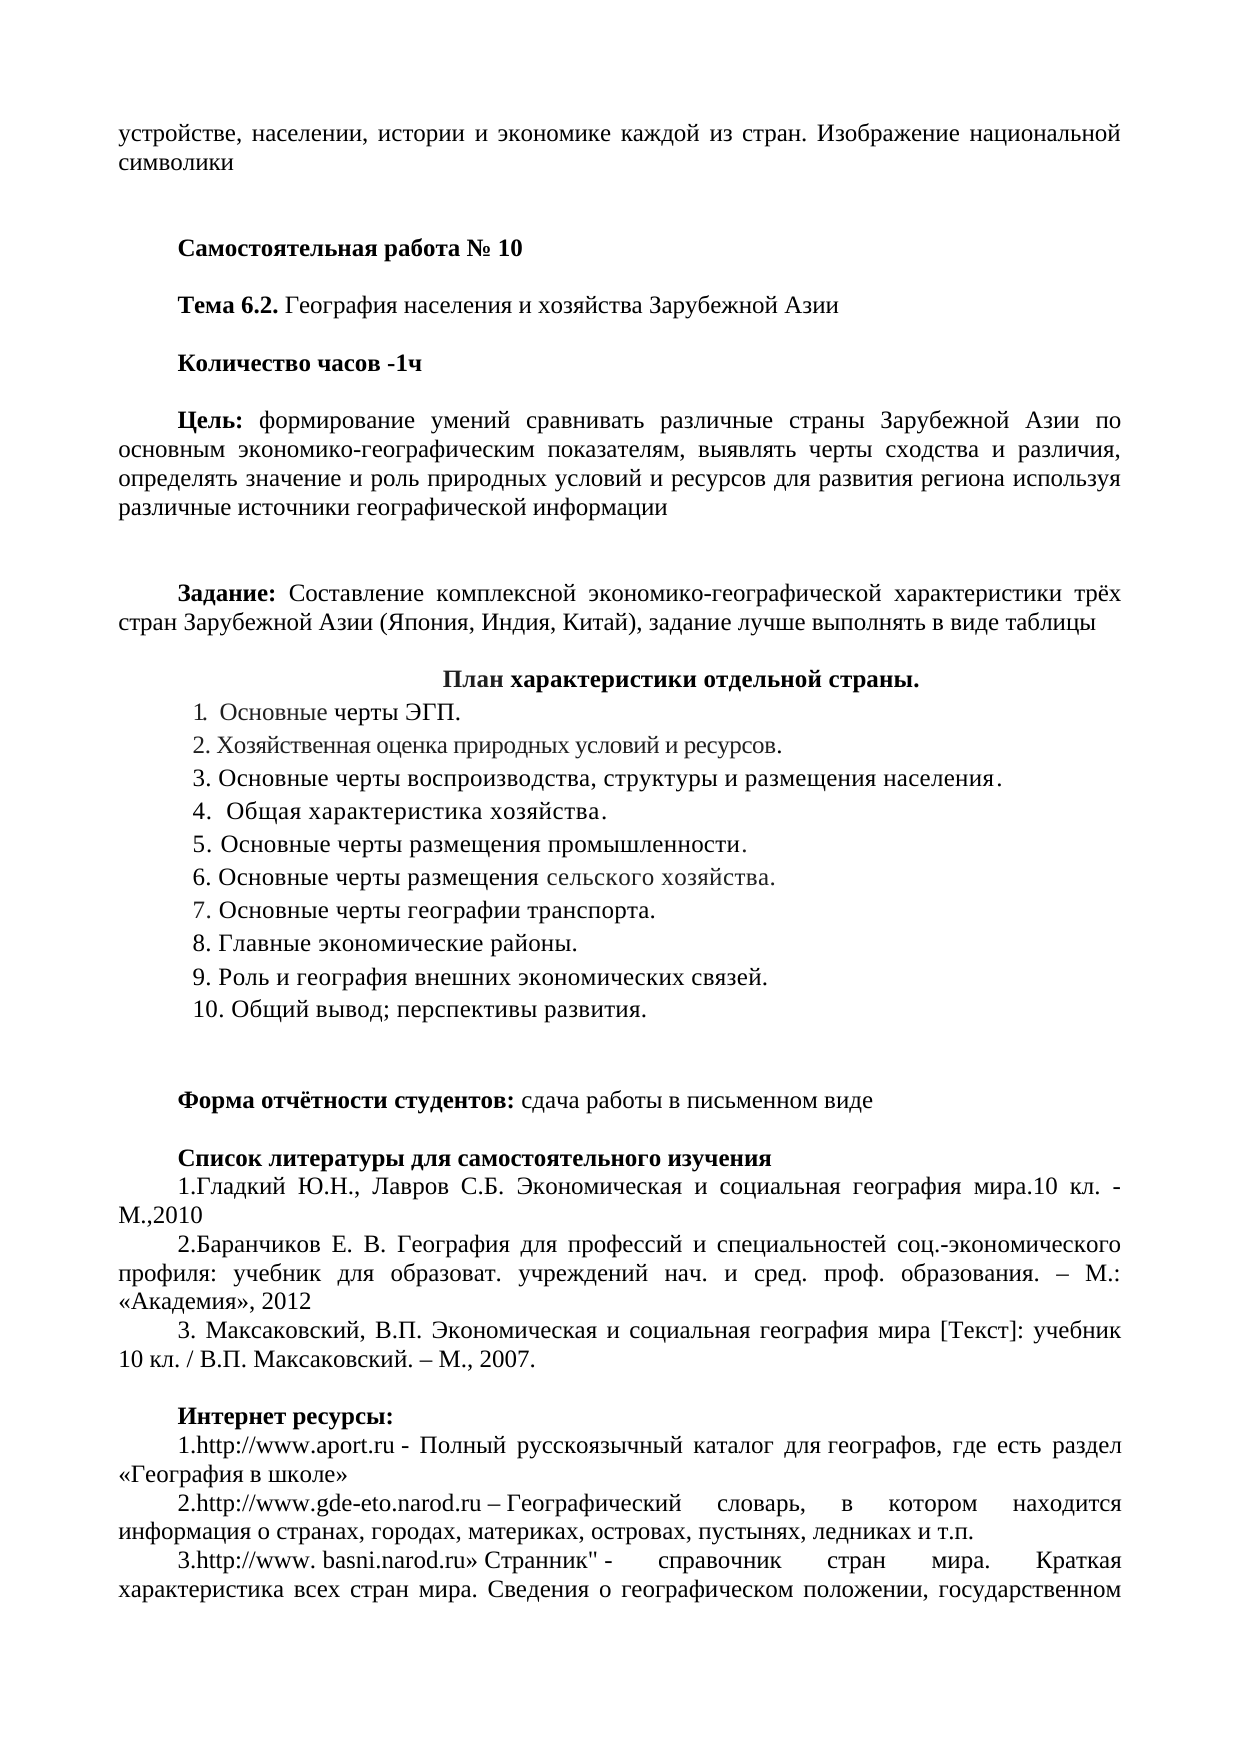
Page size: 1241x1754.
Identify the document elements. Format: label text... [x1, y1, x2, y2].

text 9. Роль и география внешних экономических связей. [119, 962, 1122, 990]
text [118, 1545, 1122, 1603]
text 5. Основные черты размещения промышленности. [119, 829, 1122, 858]
text 1. Основные черты ЭГП. [119, 697, 1122, 726]
text 7. Основные черты географии транспорта. [119, 896, 1122, 924]
text 4. Общая характеристика хозяйства. [119, 796, 1122, 825]
text 3. Максаковский, В.П. Экономическая и социальная география мира [Текст]: учебник 10 кл. / В.П. Максаковский. – М., 2007. [118, 1315, 1122, 1373]
text 8. Главные экономические районы. [119, 928, 1122, 957]
text 1.http://www.aport.ru - Полный русскоязычный каталог для географов, где есть раздел «География в школе» [118, 1430, 1122, 1488]
text Задание: Составление комплексной экономико-географической характеристики трёх стран Зарубежной Азии (Япония, Индия, Китай), задание лучше выполнять в виде таблицы [118, 578, 1122, 636]
text 1.Гладкий Ю.Н., Лавров С.Б. Экономическая и социальная география мира.10 кл. -М.,2010 [118, 1171, 1122, 1229]
text 6. Основные черты размещения сельского хозяйства. [119, 862, 1122, 891]
text Список литературы для самостоятельного изучения [118, 1143, 1122, 1171]
text 2. Хозяйственная оценка природных условий и ресурсов. [119, 730, 1122, 759]
text Самостоятельная работа № 10 [118, 233, 1122, 262]
text Интернет ресурсы: [118, 1401, 1122, 1430]
text 10. Общий вывод; перспективы развития. [119, 994, 1122, 1023]
text 2.Баранчиков Е. В. География для профессий и специальностей соц.-экономического профиля: учебник для образоват. учреждений нач. и сред. проф. образования. – М.: «Академия», 2012 [118, 1229, 1122, 1315]
text 3. Основные черты воспроизводства, структуры и размещения населения. [119, 763, 1122, 792]
text План характеристики отдельной страны. [167, 664, 1122, 693]
text Форма отчётности студентов: сдача работы в письменном виде [118, 1085, 1122, 1114]
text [118, 118, 1122, 176]
text Количество часов -1ч [118, 348, 1122, 377]
text Цель: формирование умений сравнивать различные страны Зарубежной Азии по основным экономико-географическим показателям, выявлять черты сходства и различия, определять значение и роль природных условий и ресурсов для развития региона используя различные источники географической информации [118, 406, 1122, 521]
text Тема 6.2. География населения и хозяйства Зарубежной Азии [118, 291, 1122, 319]
text 2.http://www.gde-eto.narod.ru – Географический словарь, в котором находится информация о странах, городах, материках, островах, пустынях, ледниках и т.п. [118, 1488, 1122, 1545]
